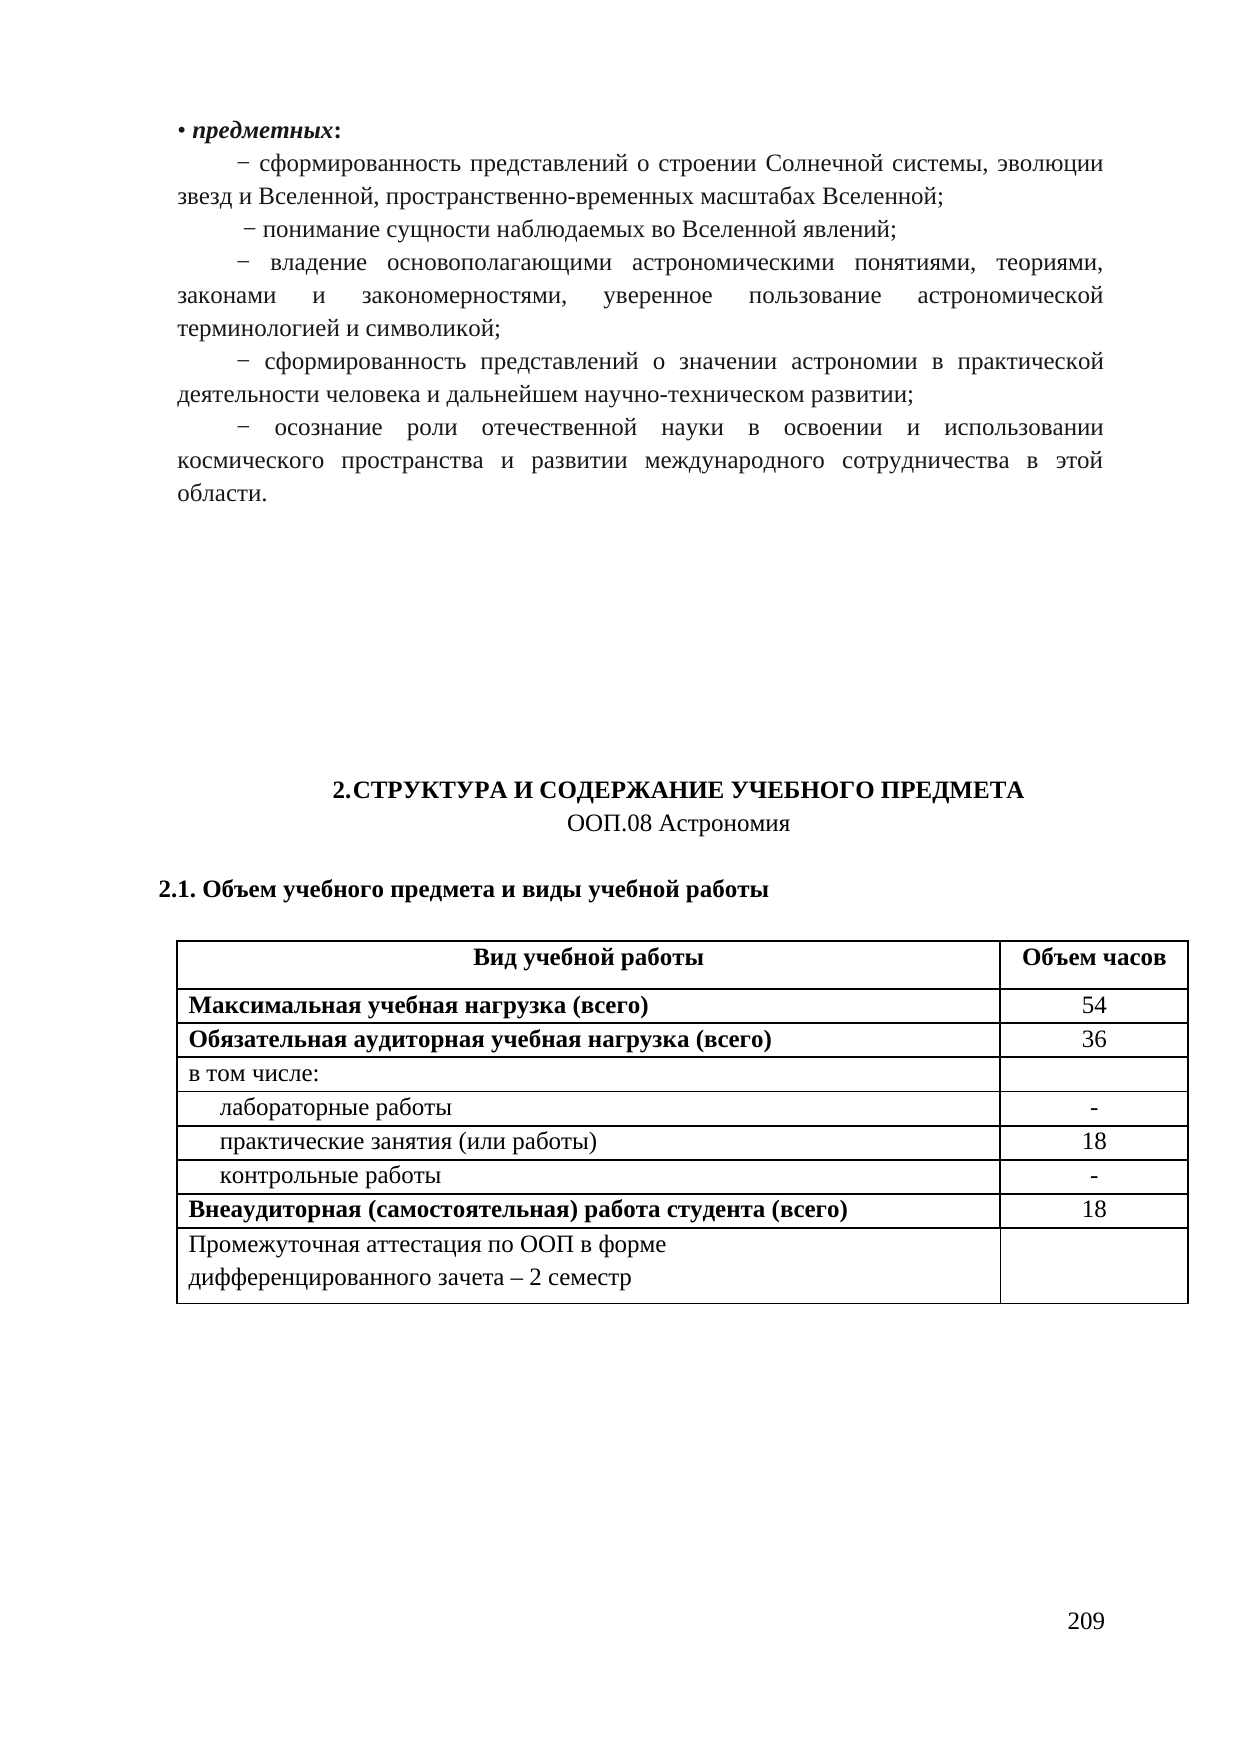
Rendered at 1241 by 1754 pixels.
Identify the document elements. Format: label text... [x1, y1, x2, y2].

list СТРУКТУРА И СОДЕРЖАНИЕ УЧЕБНОГО ПРЕДМЕТА [252, 775, 1105, 804]
table_header Вид учебной работы [178, 942, 999, 988]
text − сформированность представлений о значении астрономии в практической деятельности человека и дальнейшем научно-техническом развитии; [177, 346, 1104, 408]
table_cell - [1001, 1092, 1187, 1125]
table_cell практические занятия (или работы) [178, 1127, 999, 1159]
table_cell [1001, 1058, 1187, 1091]
text − понимание сущности наблюдаемых во Вселенной явлений; [177, 214, 1104, 242]
text • предметных: [177, 115, 1104, 143]
table_cell 36 [1001, 1024, 1187, 1056]
text − сформированность представлений о строении Солнечной системы, эволюции звезд и Вселенной, пространственно-временных масштабах Вселенной; [177, 148, 1104, 209]
table_cell 18 [1001, 1127, 1187, 1159]
table_cell контрольные работы [178, 1161, 999, 1193]
table_cell лабораторные работы [178, 1092, 999, 1125]
table_cell Максимальная учебная нагрузка (всего) [178, 990, 999, 1022]
table_cell 18 [1001, 1195, 1187, 1227]
table_cell Внеаудиторная (самостоятельная) работа студента (всего) [178, 1195, 999, 1227]
table_cell Обязательная аудиторная учебная нагрузка (всего) [178, 1024, 999, 1056]
table_cell 54 [1001, 990, 1187, 1022]
text ООП.08 Астрономия [252, 808, 1105, 837]
table_header Объем часов [1001, 942, 1187, 988]
table_cell Промежуточная аттестация по ООП в форме дифференцированного зачета – 2 семестр [178, 1229, 1000, 1303]
text 2.1. Объем учебного предмета и виды учебной работы [158, 874, 1105, 903]
text − осознание роли отечественной науки в освоении и использовании космического пространства и развитии международного сотрудничества в этой области. [177, 412, 1104, 507]
table_cell [1001, 1229, 1187, 1303]
table_cell - [1001, 1161, 1187, 1193]
table_cell в том числе: [178, 1058, 999, 1091]
text − владение основополагающими астрономическими понятиями, теориями, законами и закономерностями, уверенное пользование астрономической терминологией и символикой; [177, 247, 1104, 342]
